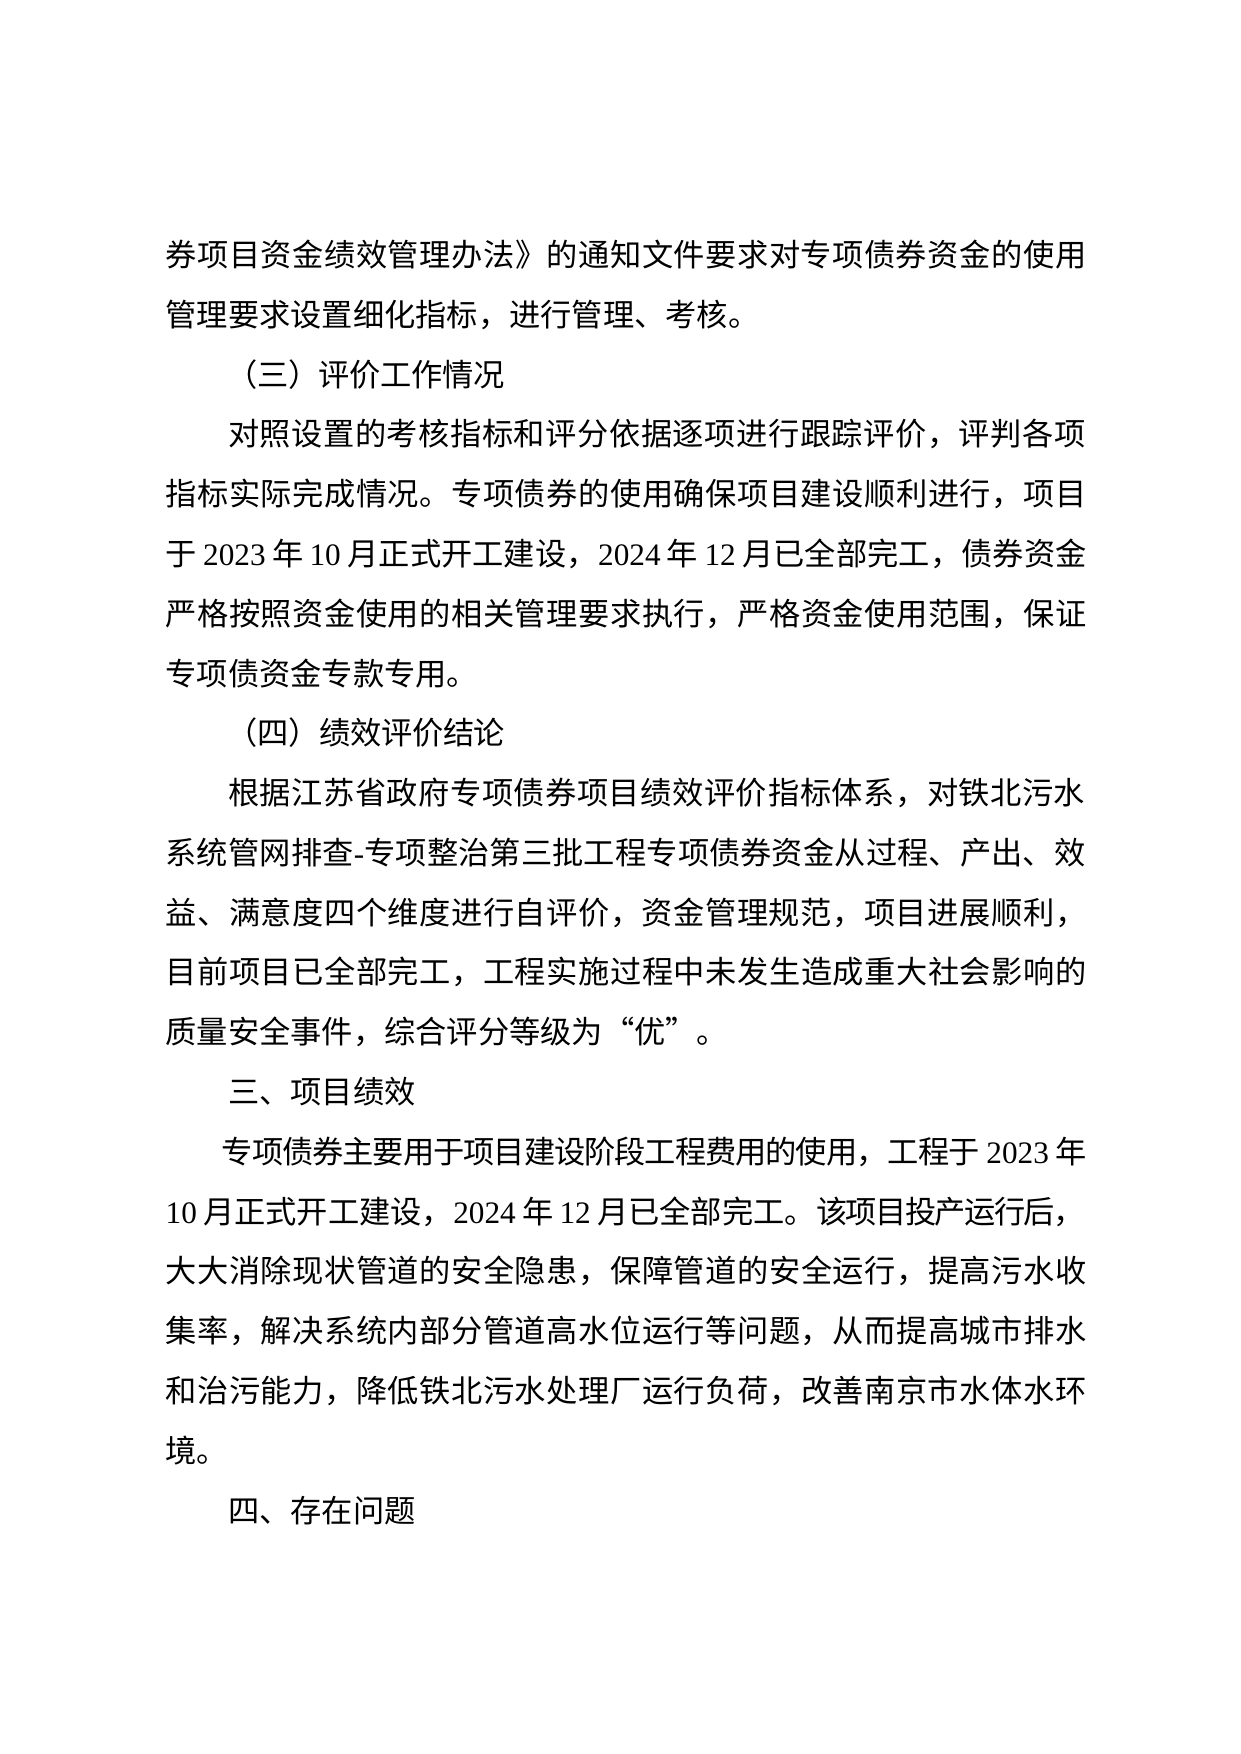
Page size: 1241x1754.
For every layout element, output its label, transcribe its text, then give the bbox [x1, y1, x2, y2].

text 专项债券主要用于项目建设阶段工程费用的使用，工程于2023年10月正式开工建设，2024年12月已全部完工。该项目投产运行后，大大消除现状管道的安全隐患，保障管道的安全运行，提高污水收集率，解决系统内部分管道高水位运行等问题，从而提高城市排水和治污能力，降低铁北污水处理厂运行负荷，改善南京市水体水环境。 [165, 1115, 1087, 1474]
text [165, 218, 1087, 338]
list 存在问题 [165, 1474, 1087, 1534]
text 对照设置的考核指标和评分依据逐项进行跟踪评价，评判各项指标实际完成情况。专项债券的使用确保项目建设顺利进行，项目于2023年10月正式开工建设，2024年12月已全部完工，债券资金严格按照资金使用的相关管理要求执行，严格资金使用范围，保证专项债资金专款专用。 [165, 398, 1087, 697]
text 三、项目绩效 [165, 1056, 1087, 1115]
text （四）绩效评价结论 [165, 697, 1087, 757]
text （三）评价工作情况 [165, 338, 1087, 398]
text 根据江苏省政府专项债券项目绩效评价指标体系，对铁北污水系统管网排查-专项整治第三批工程专项债券资金从过程、产出、效益、满意度四个维度进行自评价，资金管理规范，项目进展顺利，目前项目已全部完工，工程实施过程中未发生造成重大社会影响的质量安全事件，综合评分等级为“优”。 [165, 757, 1087, 1056]
